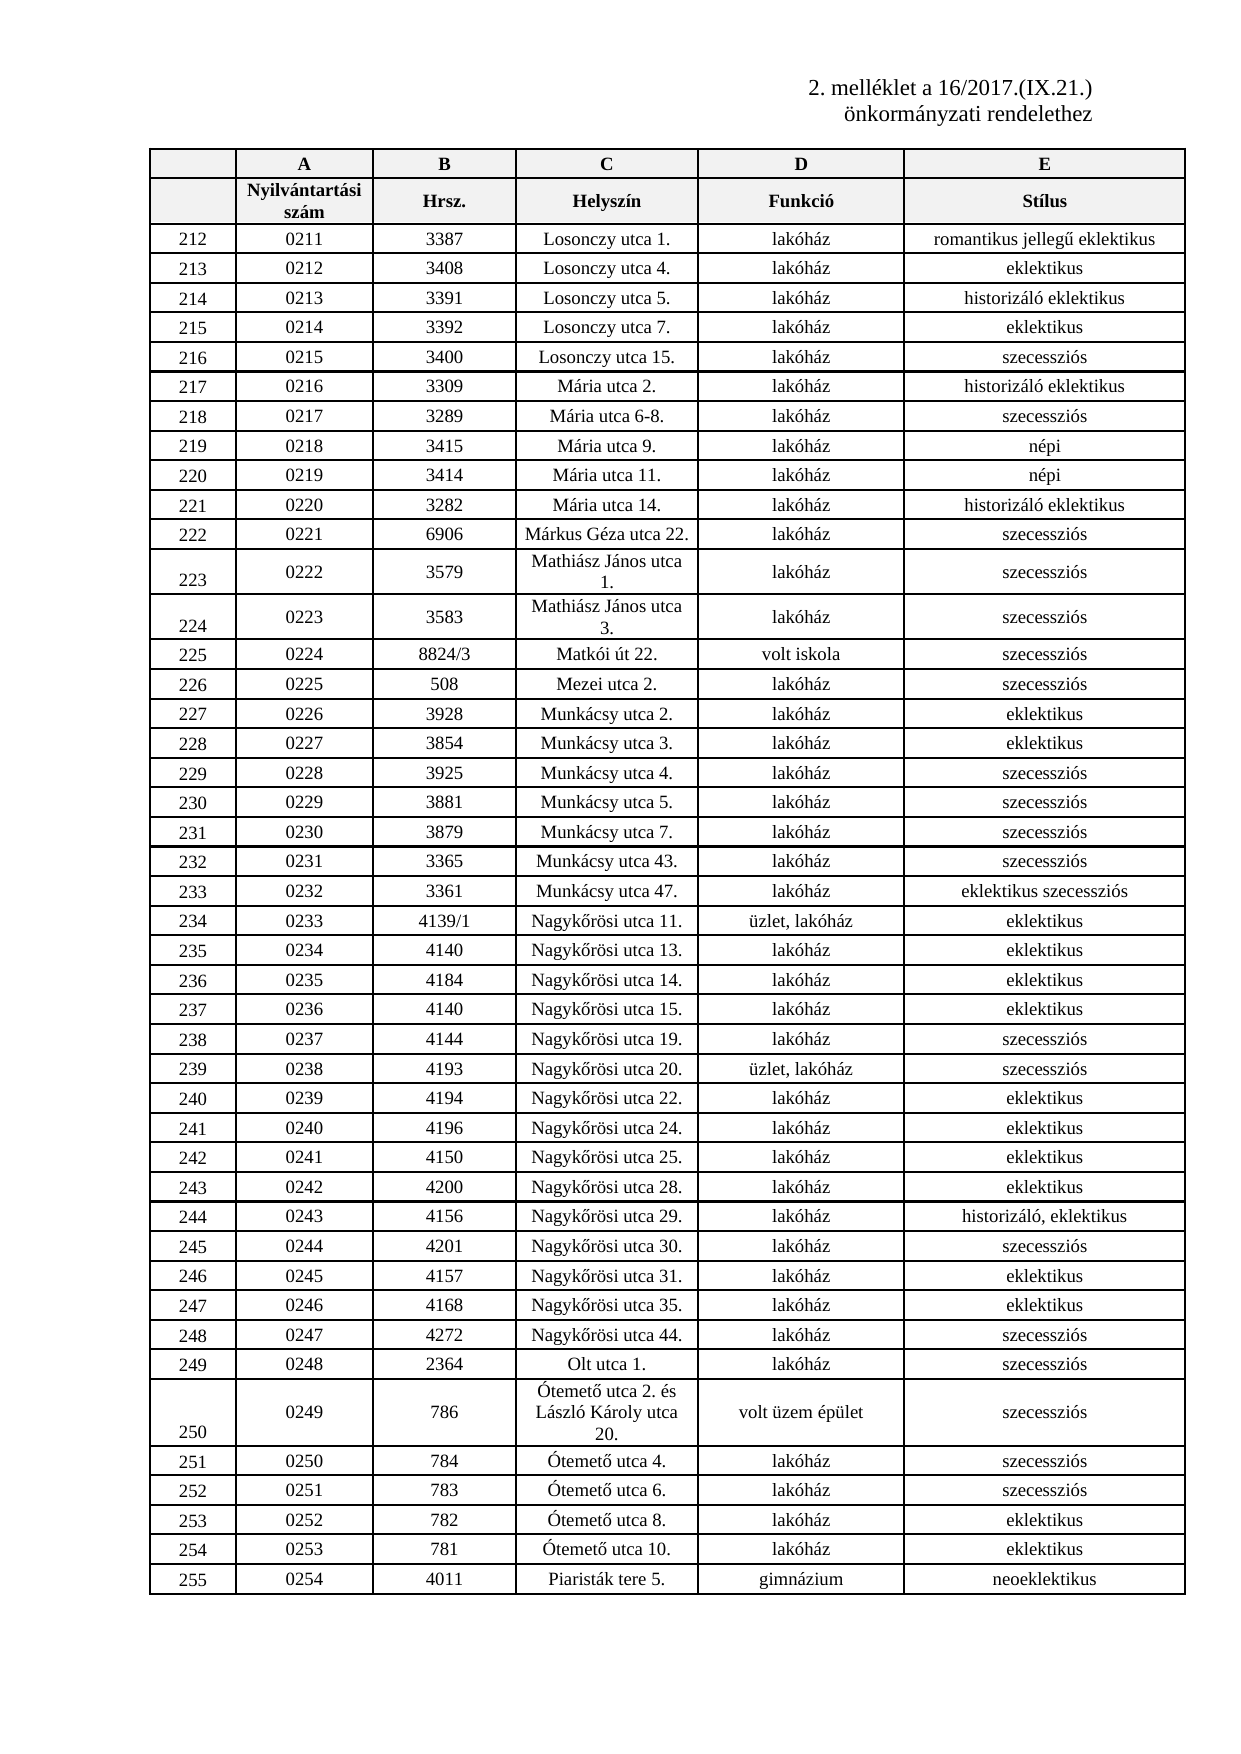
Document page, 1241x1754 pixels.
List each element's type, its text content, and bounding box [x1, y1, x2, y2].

table_cell szecessziós [905, 848, 1184, 875]
table_cell 241 [151, 1114, 235, 1141]
table_cell 3387 [374, 225, 515, 252]
table_cell Nagykőrösi utca 19. [517, 1025, 697, 1052]
table_cell historizáló eklektikus [905, 491, 1184, 518]
table_cell 0251 [237, 1476, 372, 1504]
table_cell 0234 [237, 936, 372, 964]
table_cell 4011 [374, 1565, 515, 1592]
table_cell Losonczy utca 5. [517, 284, 697, 311]
table_cell lakóház [699, 1203, 903, 1230]
table_cell 3879 [374, 818, 515, 845]
table_cell 250 [151, 1380, 235, 1444]
table_cell 240 [151, 1084, 235, 1112]
table_cell 254 [151, 1535, 235, 1563]
table_cell eklektikus [905, 700, 1184, 727]
table_cell lakóház [699, 670, 903, 697]
table_cell szecessziós [905, 550, 1184, 593]
table_cell 3309 [374, 373, 515, 400]
table_cell lakóház [699, 848, 903, 875]
table_cell Nagykőrösi utca 20. [517, 1055, 697, 1082]
table_cell 0233 [237, 907, 372, 934]
table_cell üzlet, lakóház [699, 1055, 903, 1082]
table_cell volt üzem épület [699, 1380, 903, 1444]
table_cell 223 [151, 550, 235, 593]
table_cell lakóház [699, 1447, 903, 1474]
table_cell 244 [151, 1203, 235, 1230]
table_cell [151, 179, 235, 222]
table_cell 252 [151, 1476, 235, 1504]
table_cell 235 [151, 936, 235, 964]
table_cell Munkácsy utca 4. [517, 759, 697, 786]
table_cell Helyszín [517, 179, 697, 222]
table_cell eklektikus [905, 966, 1184, 993]
table_cell lakóház [699, 1350, 903, 1378]
table_cell 0213 [237, 284, 372, 311]
table_cell Nagykőrösi utca 31. [517, 1262, 697, 1289]
table_cell eklektikus [905, 907, 1184, 934]
table_cell 784 [374, 1447, 515, 1474]
table_cell eklektikus szecessziós [905, 877, 1184, 904]
table_cell 4193 [374, 1055, 515, 1082]
table_cell Nagykőrösi utca 35. [517, 1291, 697, 1319]
table_cell 0215 [237, 343, 372, 370]
table_cell szecessziós [905, 818, 1184, 845]
table_cell 219 [151, 432, 235, 459]
table_cell Nagykőrösi utca 28. [517, 1173, 697, 1200]
table_cell 225 [151, 640, 235, 668]
table_cell lakóház [699, 461, 903, 489]
table_cell romantikus jellegű eklektikus [905, 225, 1184, 252]
table_cell 0252 [237, 1506, 372, 1533]
table_cell szecessziós [905, 670, 1184, 697]
table_cell 0254 [237, 1565, 372, 1592]
table_cell szecessziós [905, 1476, 1184, 1504]
table_cell Losonczy utca 4. [517, 254, 697, 282]
table_cell lakóház [699, 491, 903, 518]
table_cell historizáló eklektikus [905, 284, 1184, 311]
table_cell Mária utca 11. [517, 461, 697, 489]
table_cell szecessziós [905, 1321, 1184, 1348]
table_cell lakóház [699, 877, 903, 904]
table_cell 218 [151, 402, 235, 429]
table_cell lakóház [699, 595, 903, 638]
table_cell 237 [151, 995, 235, 1023]
table_cell 233 [151, 877, 235, 904]
table_cell 229 [151, 759, 235, 786]
table_cell Ótemető utca 2. és László Károly utca 20. [517, 1380, 697, 1444]
table_cell 3881 [374, 788, 515, 816]
table_cell lakóház [699, 1143, 903, 1171]
table_cell 3854 [374, 729, 515, 757]
table_cell Mária utca 2. [517, 373, 697, 400]
table_cell 216 [151, 343, 235, 370]
table_cell lakóház [699, 1321, 903, 1348]
table_cell Munkácsy utca 43. [517, 848, 697, 875]
table_cell eklektikus [905, 1173, 1184, 1200]
table_cell 226 [151, 670, 235, 697]
table_cell 4156 [374, 1203, 515, 1230]
table_cell 0216 [237, 373, 372, 400]
table_cell üzlet, lakóház [699, 907, 903, 934]
table_cell Munkácsy utca 47. [517, 877, 697, 904]
table_cell Stílus [905, 179, 1184, 222]
table_cell 0243 [237, 1203, 372, 1230]
table_cell 0218 [237, 432, 372, 459]
table_cell 3400 [374, 343, 515, 370]
table_cell eklektikus [905, 936, 1184, 964]
table_cell 3925 [374, 759, 515, 786]
table_cell 3365 [374, 848, 515, 875]
table_cell 8824/3 [374, 640, 515, 668]
table_cell lakóház [699, 788, 903, 816]
table_cell Munkácsy utca 5. [517, 788, 697, 816]
table_cell 0240 [237, 1114, 372, 1141]
table_cell Hrsz. [374, 179, 515, 222]
table_cell lakóház [699, 373, 903, 400]
table_cell Nagykőrösi utca 25. [517, 1143, 697, 1171]
table_cell Nyilvántartási szám [237, 179, 372, 222]
table_cell 239 [151, 1055, 235, 1082]
table_cell 222 [151, 520, 235, 548]
table_cell 224 [151, 595, 235, 638]
table_cell lakóház [699, 995, 903, 1023]
table_cell 0225 [237, 670, 372, 697]
table_cell lakóház [699, 936, 903, 964]
table_cell lakóház [699, 1084, 903, 1112]
table_cell szecessziós [905, 1055, 1184, 1082]
table_cell Nagykőrösi utca 15. [517, 995, 697, 1023]
table_cell 0220 [237, 491, 372, 518]
table_cell 0222 [237, 550, 372, 593]
table_cell 217 [151, 373, 235, 400]
table_cell eklektikus [905, 1114, 1184, 1141]
table_cell neoeklektikus [905, 1565, 1184, 1592]
table_cell 4194 [374, 1084, 515, 1112]
table_cell 245 [151, 1232, 235, 1259]
table_cell 0211 [237, 225, 372, 252]
table_cell szecessziós [905, 1232, 1184, 1259]
table_cell 3289 [374, 402, 515, 429]
table_cell szecessziós [905, 595, 1184, 638]
table_cell lakóház [699, 1535, 903, 1563]
table_cell szecessziós [905, 788, 1184, 816]
table_cell 248 [151, 1321, 235, 1348]
table_cell Losonczy utca 15. [517, 343, 697, 370]
table_cell 0232 [237, 877, 372, 904]
table_cell lakóház [699, 759, 903, 786]
table_cell 0242 [237, 1173, 372, 1200]
table_cell lakóház [699, 254, 903, 282]
table_cell Mathiász János utca 3. [517, 595, 697, 638]
table_cell 0235 [237, 966, 372, 993]
table_header B [374, 150, 515, 177]
table_cell 0239 [237, 1084, 372, 1112]
table_cell Nagykőrösi utca 30. [517, 1232, 697, 1259]
table_cell szecessziós [905, 1025, 1184, 1052]
table_cell eklektikus [905, 1506, 1184, 1533]
table_header E [905, 150, 1184, 177]
table_cell 0227 [237, 729, 372, 757]
table_cell 4168 [374, 1291, 515, 1319]
table_cell 0212 [237, 254, 372, 282]
table_cell lakóház [699, 1476, 903, 1504]
table_cell Nagykőrösi utca 29. [517, 1203, 697, 1230]
table_cell lakóház [699, 1025, 903, 1052]
table_cell gimnázium [699, 1565, 903, 1592]
table_cell 0248 [237, 1350, 372, 1378]
table_cell 3408 [374, 254, 515, 282]
table_cell 786 [374, 1380, 515, 1444]
table_cell 0228 [237, 759, 372, 786]
table_cell népi [905, 432, 1184, 459]
table_cell Piaristák tere 5. [517, 1565, 697, 1592]
table_cell szecessziós [905, 640, 1184, 668]
table_cell 213 [151, 254, 235, 282]
table_cell 0229 [237, 788, 372, 816]
table_cell Nagykőrösi utca 14. [517, 966, 697, 993]
table_cell 227 [151, 700, 235, 727]
table_cell szecessziós [905, 402, 1184, 429]
table_cell lakóház [699, 966, 903, 993]
table_header A [237, 150, 372, 177]
table_cell Munkácsy utca 3. [517, 729, 697, 757]
table_cell 3928 [374, 700, 515, 727]
table_cell 247 [151, 1291, 235, 1319]
table_cell 4150 [374, 1143, 515, 1171]
table_cell 4184 [374, 966, 515, 993]
table_cell 214 [151, 284, 235, 311]
table_cell 0244 [237, 1232, 372, 1259]
table_cell Olt utca 1. [517, 1350, 697, 1378]
table_cell lakóház [699, 1506, 903, 1533]
table_cell Losonczy utca 7. [517, 313, 697, 341]
table_cell 4157 [374, 1262, 515, 1289]
table_cell lakóház [699, 1291, 903, 1319]
table_cell 4140 [374, 995, 515, 1023]
table_cell szecessziós [905, 343, 1184, 370]
table_cell szecessziós [905, 1350, 1184, 1378]
table_cell 0217 [237, 402, 372, 429]
table_cell Nagykőrösi utca 11. [517, 907, 697, 934]
table_cell szecessziós [905, 520, 1184, 548]
table_cell lakóház [699, 343, 903, 370]
table_cell volt iskola [699, 640, 903, 668]
table_cell 231 [151, 818, 235, 845]
table_cell 3579 [374, 550, 515, 593]
table_cell eklektikus [905, 995, 1184, 1023]
table_cell 2364 [374, 1350, 515, 1378]
table_cell Ótemető utca 6. [517, 1476, 697, 1504]
table_cell eklektikus [905, 1262, 1184, 1289]
table_cell 0253 [237, 1535, 372, 1563]
table_cell Munkácsy utca 2. [517, 700, 697, 727]
table_cell 0245 [237, 1262, 372, 1289]
table_cell Mathiász János utca 1. [517, 550, 697, 593]
table_cell 0236 [237, 995, 372, 1023]
table_cell 0231 [237, 848, 372, 875]
table_cell 0246 [237, 1291, 372, 1319]
table_cell 238 [151, 1025, 235, 1052]
table_cell 3391 [374, 284, 515, 311]
table_cell eklektikus [905, 1535, 1184, 1563]
table_cell 4139/1 [374, 907, 515, 934]
table_cell lakóház [699, 818, 903, 845]
table_cell eklektikus [905, 1084, 1184, 1112]
table_cell lakóház [699, 550, 903, 593]
table_cell 230 [151, 788, 235, 816]
table_cell lakóház [699, 1114, 903, 1141]
table_cell 3282 [374, 491, 515, 518]
table_cell lakóház [699, 402, 903, 429]
table_cell Funkció [699, 179, 903, 222]
table_cell 0214 [237, 313, 372, 341]
table_cell 249 [151, 1350, 235, 1378]
table_cell 243 [151, 1173, 235, 1200]
table_cell népi [905, 461, 1184, 489]
table_cell lakóház [699, 700, 903, 727]
table_cell Munkácsy utca 7. [517, 818, 697, 845]
table_cell Losonczy utca 1. [517, 225, 697, 252]
table_cell szecessziós [905, 1380, 1184, 1444]
table_cell 0241 [237, 1143, 372, 1171]
table_cell 232 [151, 848, 235, 875]
table_cell 228 [151, 729, 235, 757]
table_cell lakóház [699, 313, 903, 341]
table_cell 4144 [374, 1025, 515, 1052]
table_cell eklektikus [905, 1291, 1184, 1319]
table_cell lakóház [699, 1173, 903, 1200]
table_cell Nagykőrösi utca 13. [517, 936, 697, 964]
table_cell 0250 [237, 1447, 372, 1474]
table_cell lakóház [699, 1262, 903, 1289]
table_cell lakóház [699, 729, 903, 757]
table_cell 0219 [237, 461, 372, 489]
table_cell Nagykőrösi utca 22. [517, 1084, 697, 1112]
table_cell lakóház [699, 225, 903, 252]
table_cell szecessziós [905, 759, 1184, 786]
table_cell historizáló eklektikus [905, 373, 1184, 400]
table_cell 0238 [237, 1055, 372, 1082]
table_cell 0226 [237, 700, 372, 727]
table_cell 3361 [374, 877, 515, 904]
table_cell lakóház [699, 284, 903, 311]
table_cell 782 [374, 1506, 515, 1533]
table_cell Nagykőrösi utca 24. [517, 1114, 697, 1141]
table_cell Mária utca 9. [517, 432, 697, 459]
table_cell eklektikus [905, 729, 1184, 757]
table_cell 0224 [237, 640, 372, 668]
table_cell eklektikus [905, 313, 1184, 341]
table_cell 221 [151, 491, 235, 518]
table_cell 4272 [374, 1321, 515, 1348]
table_cell 220 [151, 461, 235, 489]
table_cell 6906 [374, 520, 515, 548]
table_cell 255 [151, 1565, 235, 1592]
table_cell szecessziós [905, 1447, 1184, 1474]
table_cell Nagykőrösi utca 44. [517, 1321, 697, 1348]
table_cell Mária utca 14. [517, 491, 697, 518]
table_cell 0247 [237, 1321, 372, 1348]
table_cell 4200 [374, 1173, 515, 1200]
table_cell 781 [374, 1535, 515, 1563]
table_cell 246 [151, 1262, 235, 1289]
table_cell 234 [151, 907, 235, 934]
table_cell 0230 [237, 818, 372, 845]
table_cell 242 [151, 1143, 235, 1171]
table_cell 4140 [374, 936, 515, 964]
table_cell eklektikus [905, 254, 1184, 282]
table_cell 0249 [237, 1380, 372, 1444]
table_cell 3392 [374, 313, 515, 341]
table_cell 783 [374, 1476, 515, 1504]
table_cell Mezei utca 2. [517, 670, 697, 697]
table_cell 4201 [374, 1232, 515, 1259]
table_cell 251 [151, 1447, 235, 1474]
table_cell 212 [151, 225, 235, 252]
table_cell 508 [374, 670, 515, 697]
table_header [151, 150, 235, 177]
table_cell lakóház [699, 520, 903, 548]
table_cell Ótemető utca 10. [517, 1535, 697, 1563]
table_cell 3415 [374, 432, 515, 459]
table_cell 3414 [374, 461, 515, 489]
table_cell eklektikus [905, 1143, 1184, 1171]
table_cell 215 [151, 313, 235, 341]
table_cell 4196 [374, 1114, 515, 1141]
table_cell 253 [151, 1506, 235, 1533]
table_cell historizáló, eklektikus [905, 1203, 1184, 1230]
table_cell 3583 [374, 595, 515, 638]
table_header D [699, 150, 903, 177]
table_cell Ótemető utca 8. [517, 1506, 697, 1533]
table_header C [517, 150, 697, 177]
table_cell Márkus Géza utca 22. [517, 520, 697, 548]
table_cell 0237 [237, 1025, 372, 1052]
table_cell 0223 [237, 595, 372, 638]
table_cell Matkói út 22. [517, 640, 697, 668]
table_cell lakóház [699, 1232, 903, 1259]
table_cell Ótemető utca 4. [517, 1447, 697, 1474]
table_cell 236 [151, 966, 235, 993]
table_cell lakóház [699, 432, 903, 459]
table_cell Mária utca 6-8. [517, 402, 697, 429]
table_cell 0221 [237, 520, 372, 548]
